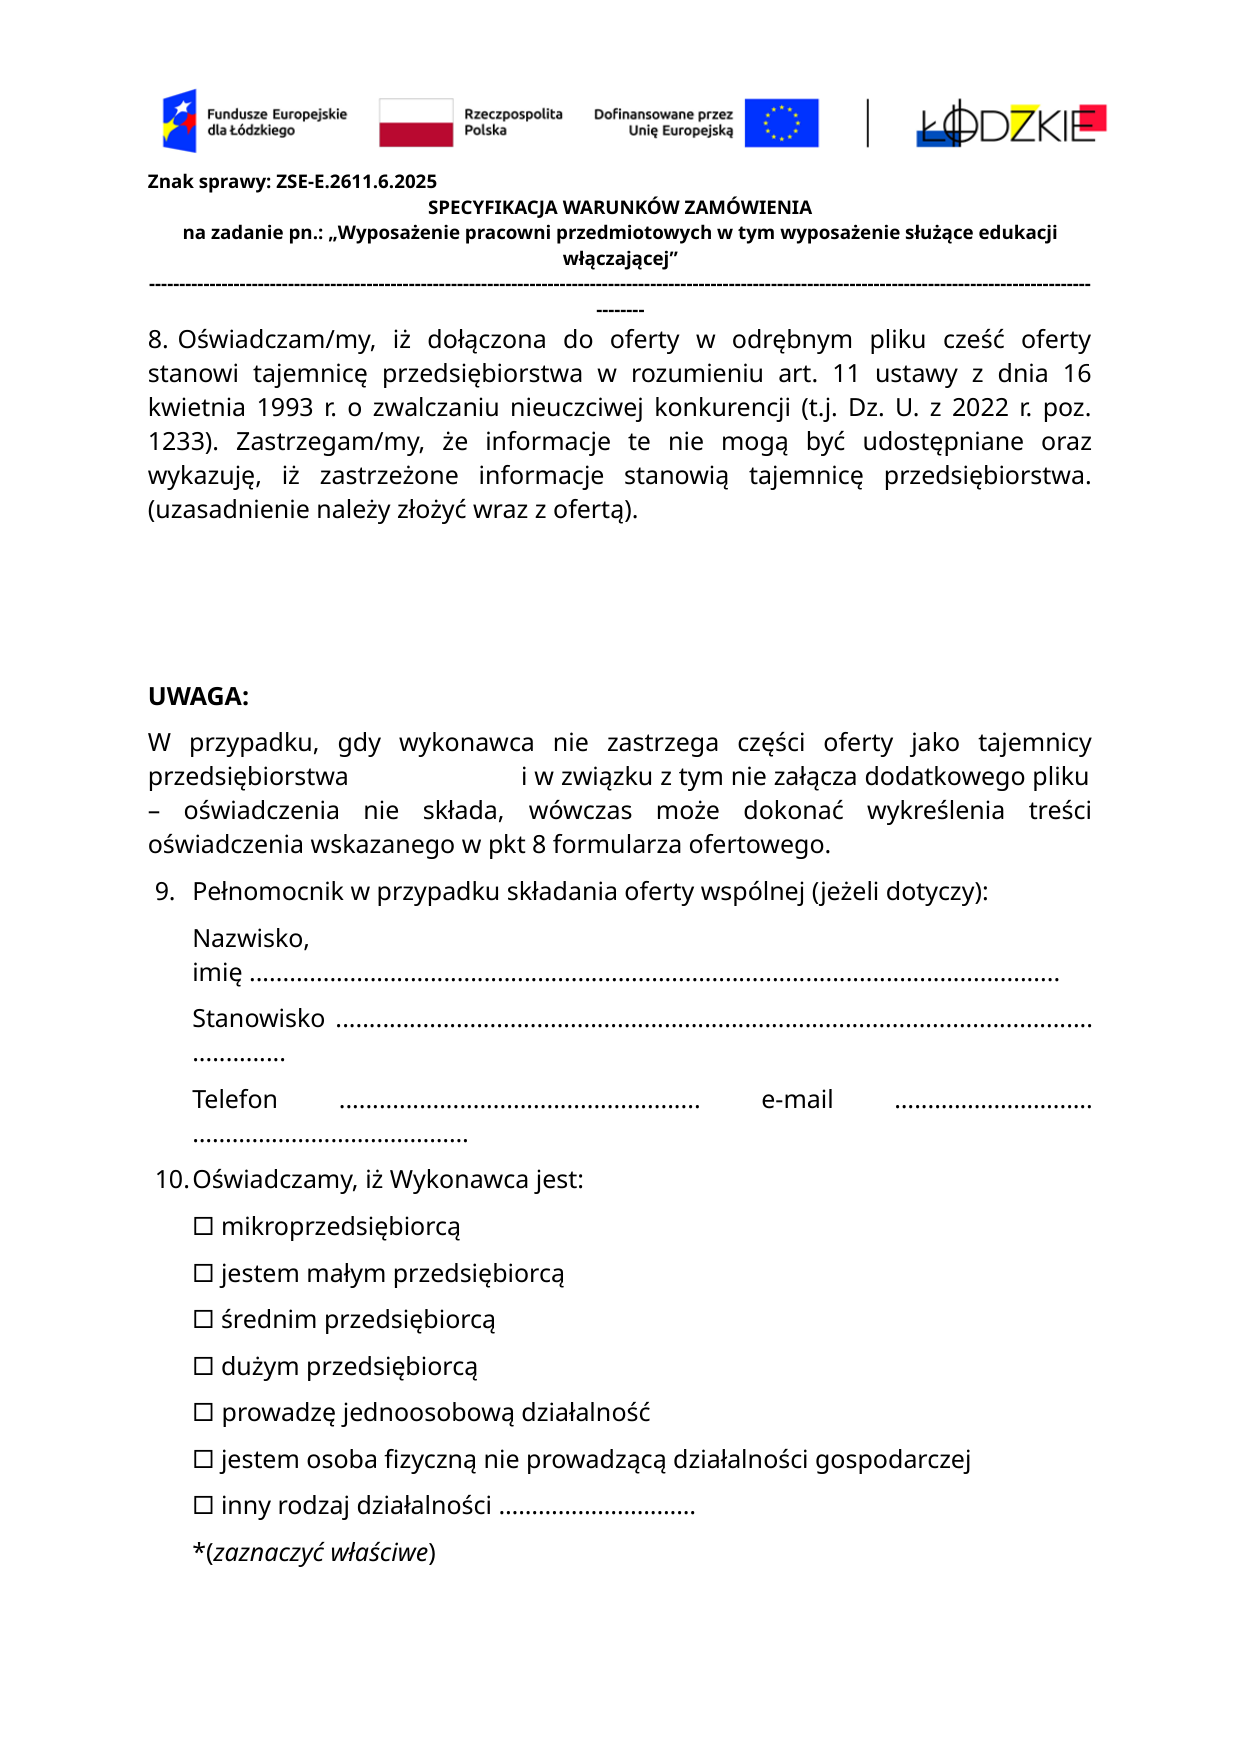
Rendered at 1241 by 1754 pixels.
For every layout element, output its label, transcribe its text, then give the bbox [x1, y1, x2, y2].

list dużym przedsiębiorcą [192, 1348, 1093, 1382]
list *(zaznaczyć właściwe) [192, 1534, 1093, 1569]
list Stanowisko ............................................................................................................................... [192, 1001, 1093, 1069]
list Telefon ...................................................... e-mail …...………………..….…………………………………… [192, 1081, 1093, 1149]
picture [147, 73, 1123, 169]
list inny rodzaj działalności ………………………… [192, 1488, 1093, 1522]
list W przypadku, gdy wykonawca nie zastrzega części oferty jako tajemnicy przedsiębiorstwa i w związku z tym nie załącza dodatkowego pliku – oświadczenia nie składa, wówczas może dokonać wykreślenia treści oświadczenia wskazanego w pkt 8 formularza ofertowego. [148, 725, 1093, 861]
list prowadzę jednoosobową działalność [192, 1395, 1093, 1429]
list Oświadczamy, iż Wykonawca jest: [154, 1162, 1093, 1196]
list średnim przedsiębiorcą [192, 1302, 1093, 1336]
list Nazwisko, imię ......................................................................................................................... [192, 920, 1093, 988]
list jestem małym przedsiębiorcą [192, 1255, 1093, 1289]
list UWAGA: [148, 678, 1093, 712]
list jestem osoba fizyczną nie prowadzącą działalności gospodarczej [192, 1441, 1093, 1476]
list mikroprzedsiębiorcą [192, 1209, 1093, 1243]
list Oświadczam/my, iż dołączona do oferty w odrębnym pliku cześć oferty stanowi tajemnicę przedsiębiorstwa w rozumieniu art. 11 ustawy z dnia 16 kwietnia 1993 r. o zwalczaniu nieuczciwej konkurencji (t.j. Dz. U. z 2022 r. poz. 1233). Zastrzegam/my, że informacje te nie mogą być udostępniane oraz wykazuję, iż zastrzeżone informacje stanowią tajemnicę przedsiębiorstwa. (uzasadnienie należy złożyć wraz z ofertą). [148, 322, 1093, 526]
list Pełnomocnik w przypadku składania oferty wspólnej (jeżeli dotyczy): [154, 874, 1093, 908]
